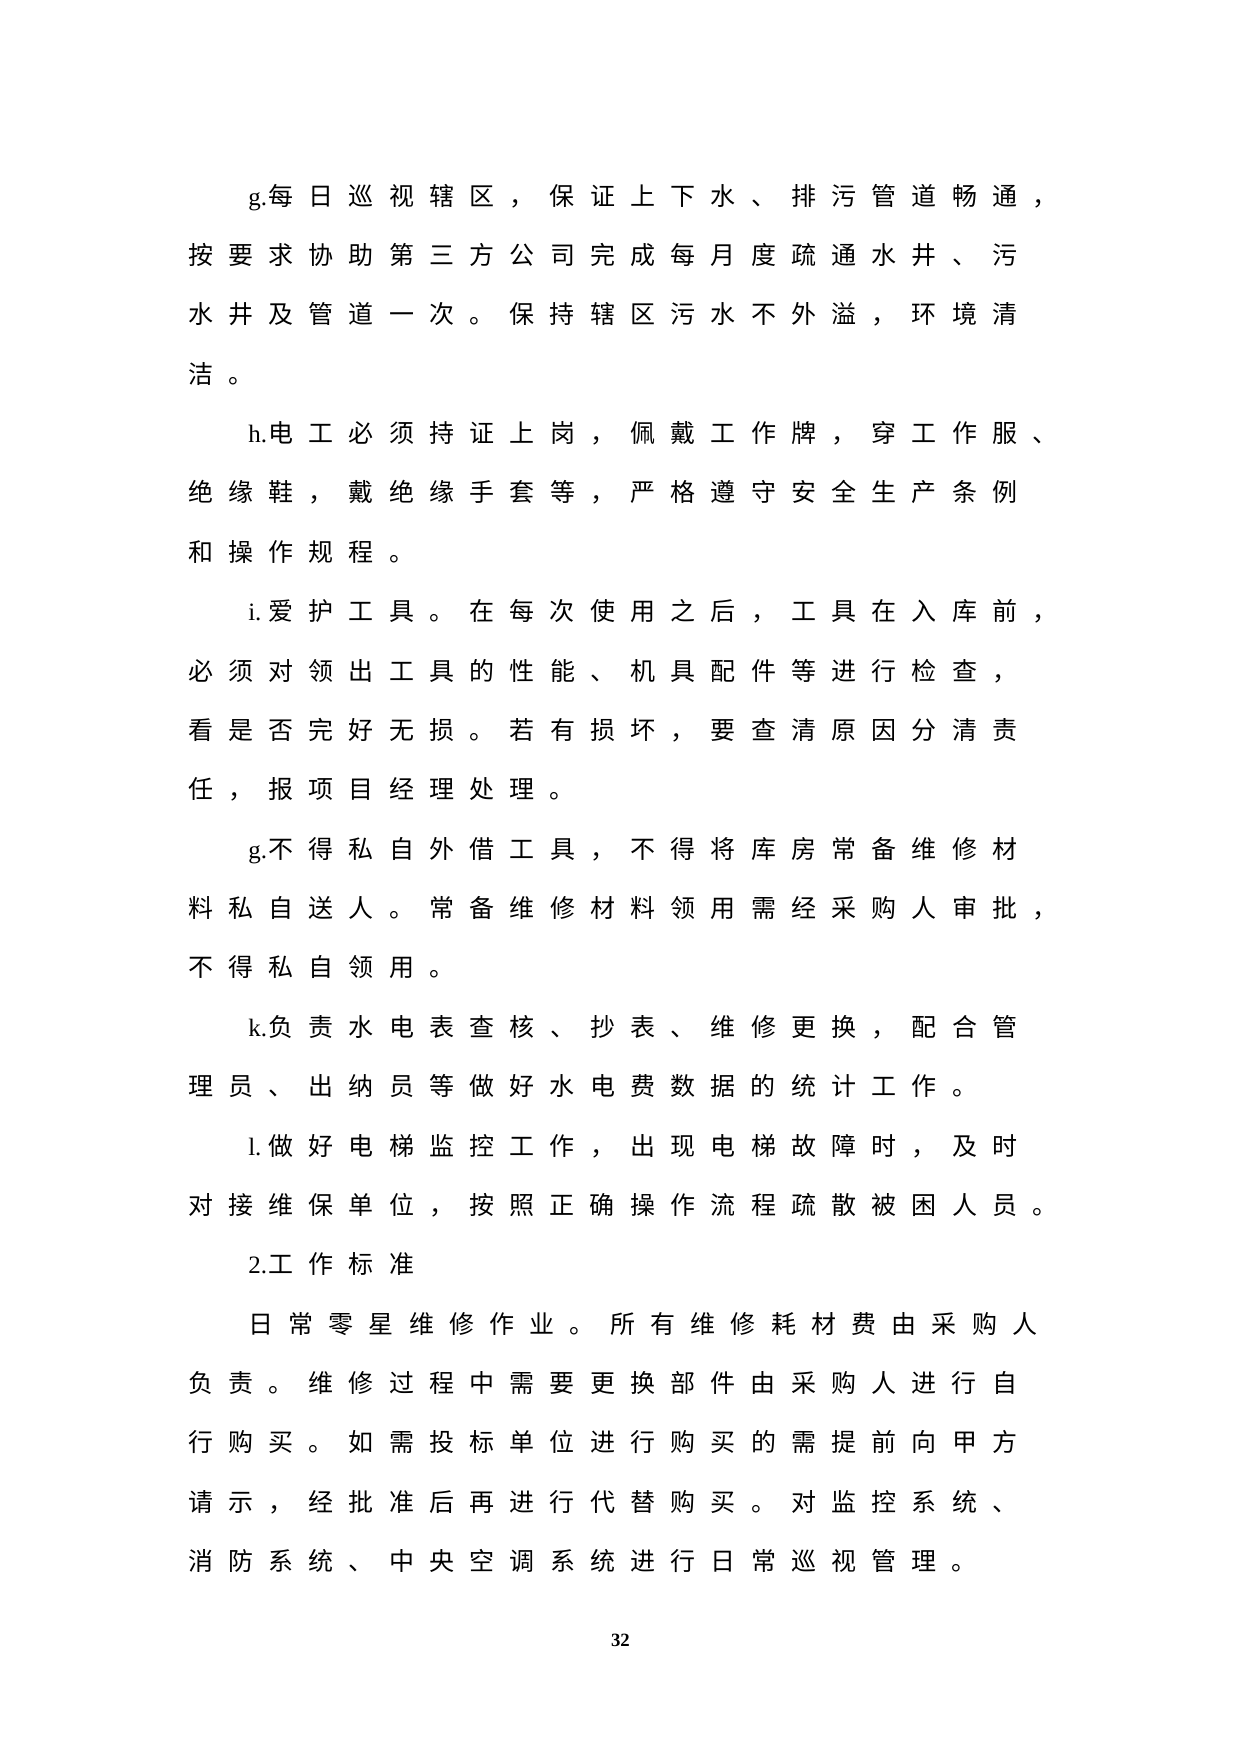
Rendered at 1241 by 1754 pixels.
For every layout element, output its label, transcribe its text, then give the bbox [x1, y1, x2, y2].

text 日常零星维修作业。所有维修耗材费由采购人负责。维修过程中需要更换部件由采购人进行自行购买。如需投标单位进行购买的需提前向甲方请示，经批准后再进行代替购买。对监控系统、消防系统、中央空调系统进行日常巡视管理。 [188, 1293, 1052, 1589]
text h.电工必须持证上岗，佩戴工作牌，穿工作服、绝缘鞋，戴绝缘手套等，严格遵守安全生产条例和操作规程。 [188, 402, 1052, 580]
text l.做好电梯监控工作，出现电梯故障时，及时对接维保单位，按照正确操作流程疏散被困人员。 [188, 1114, 1052, 1233]
text 2.工作标准 [188, 1233, 1052, 1293]
text g.每日巡视辖区，保证上下水、排污管道畅通，按要求协助第三方公司完成每月度疏通水井、污水井及管道一次。保持辖区污水不外溢，环境清洁。 [188, 164, 1052, 402]
text k.负责水电表查核、抄表、维修更换，配合管理员、出纳员等做好水电费数据的统计工作。 [188, 996, 1052, 1114]
text g.不得私自外借工具，不得将库房常备维修材料私自送人。常备维修材料领用需经采购人审批，不得私自领用。 [188, 818, 1052, 996]
text i.爱护工具。在每次使用之后，工具在入库前，必须对领出工具的性能、机具配件等进行检查，看是否完好无损。若有损坏，要查清原因分清责任，报项目经理处理。 [188, 580, 1052, 818]
